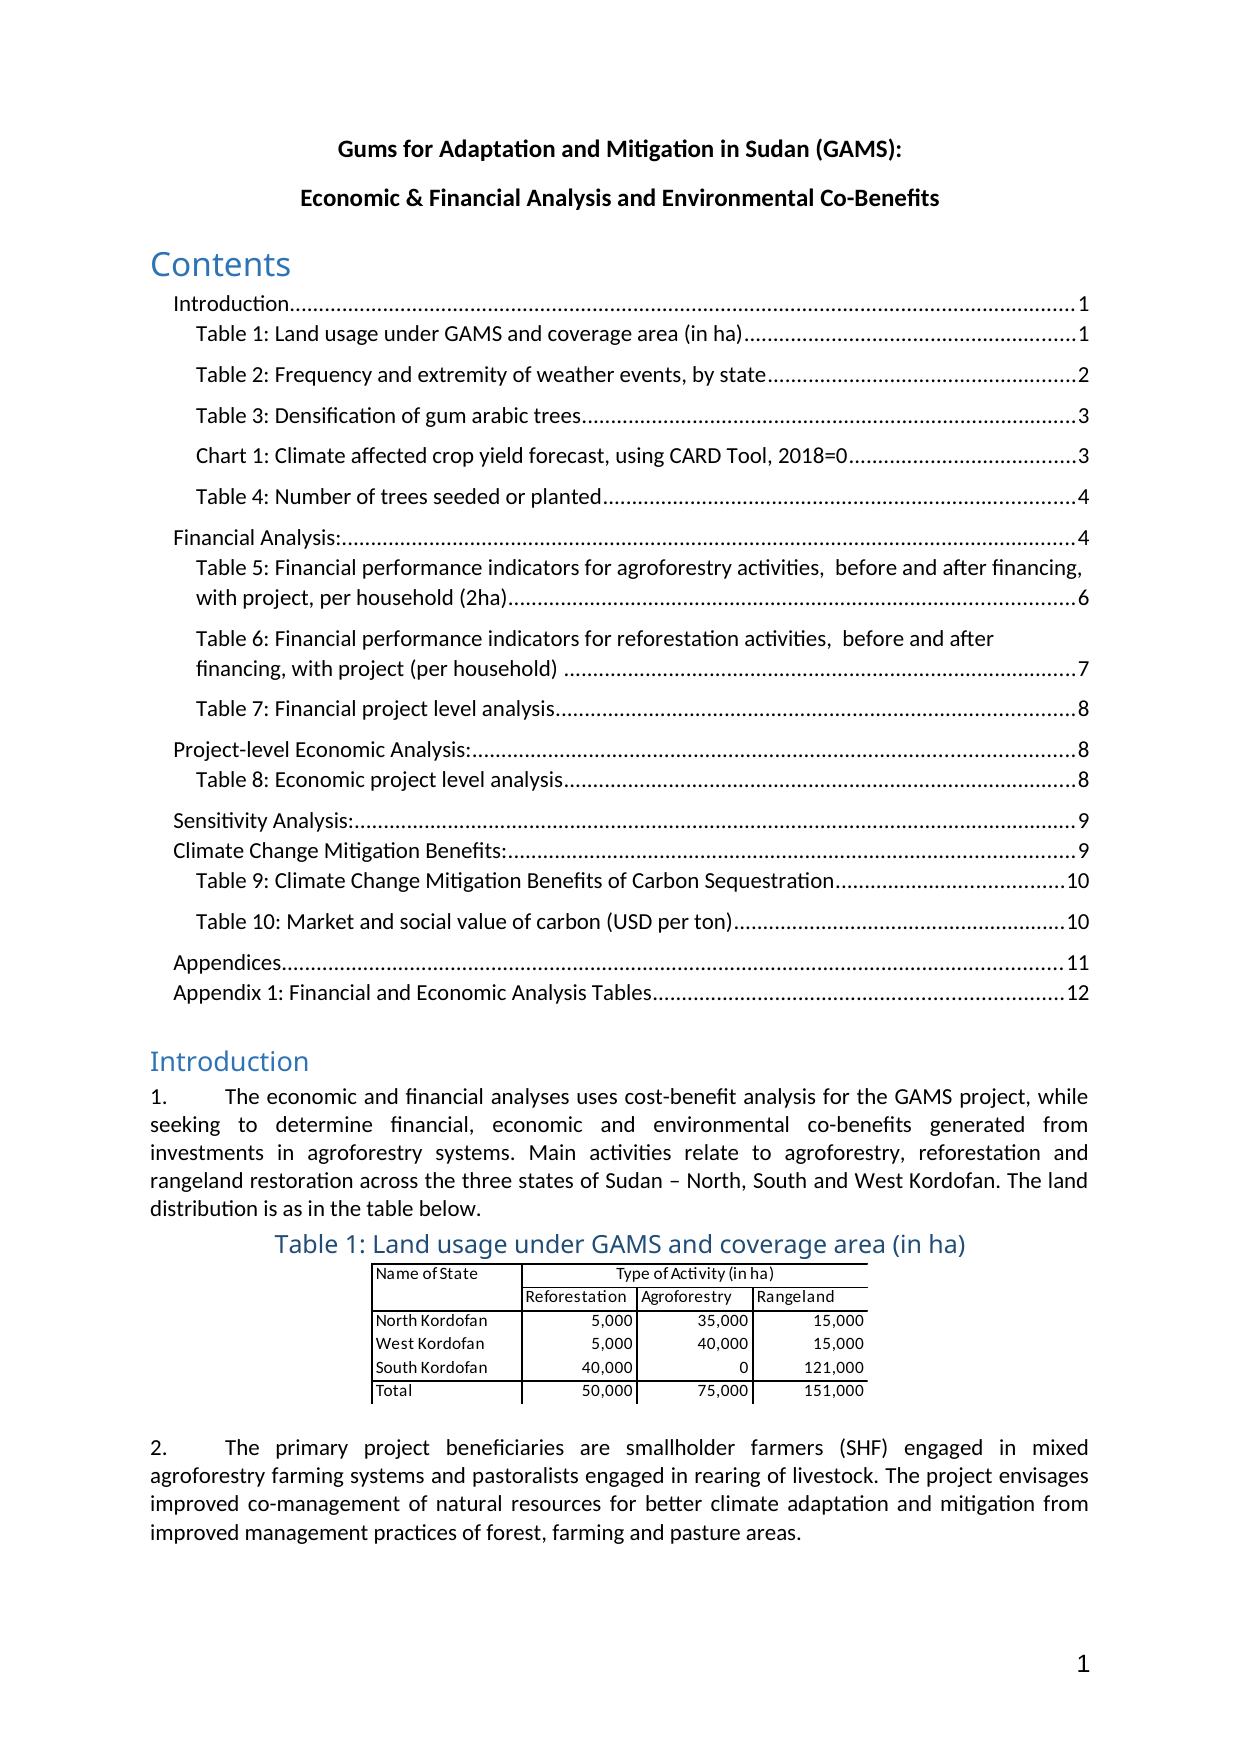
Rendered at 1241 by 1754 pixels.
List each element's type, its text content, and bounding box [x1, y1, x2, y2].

subtitle Table 1: Land usage under GAMS and coverage area (in ha) [150, 1227, 1090, 1261]
list The primary project beneficiaries are smallholder farmers (SHF) engaged in mixed agroforestry farming systems and pastoralists engaged in rearing of livestock. The project envisages improved co-management of natural resources for better climate adaptation and mitigation from improved management practices of forest, farming and pasture areas. [150, 1433, 1090, 1546]
list The economic and financial analyses uses cost-benefit analysis for the GAMS project, while seeking to determine financial, economic and environmental co-benefits generated from investments in agroforestry systems. Main activities relate to agroforestry, reforestation and rangeland restoration across the three states of Sudan – North, South and West Kordofan. The land distribution is as in the table below. [150, 1082, 1090, 1222]
text Gums for Adaptation and Mitigation in Sudan (GAMS): [150, 133, 1090, 163]
text Economic & Financial Analysis and Environmental Co-Benefits [150, 182, 1090, 213]
subtitle Introduction [150, 1042, 1090, 1079]
